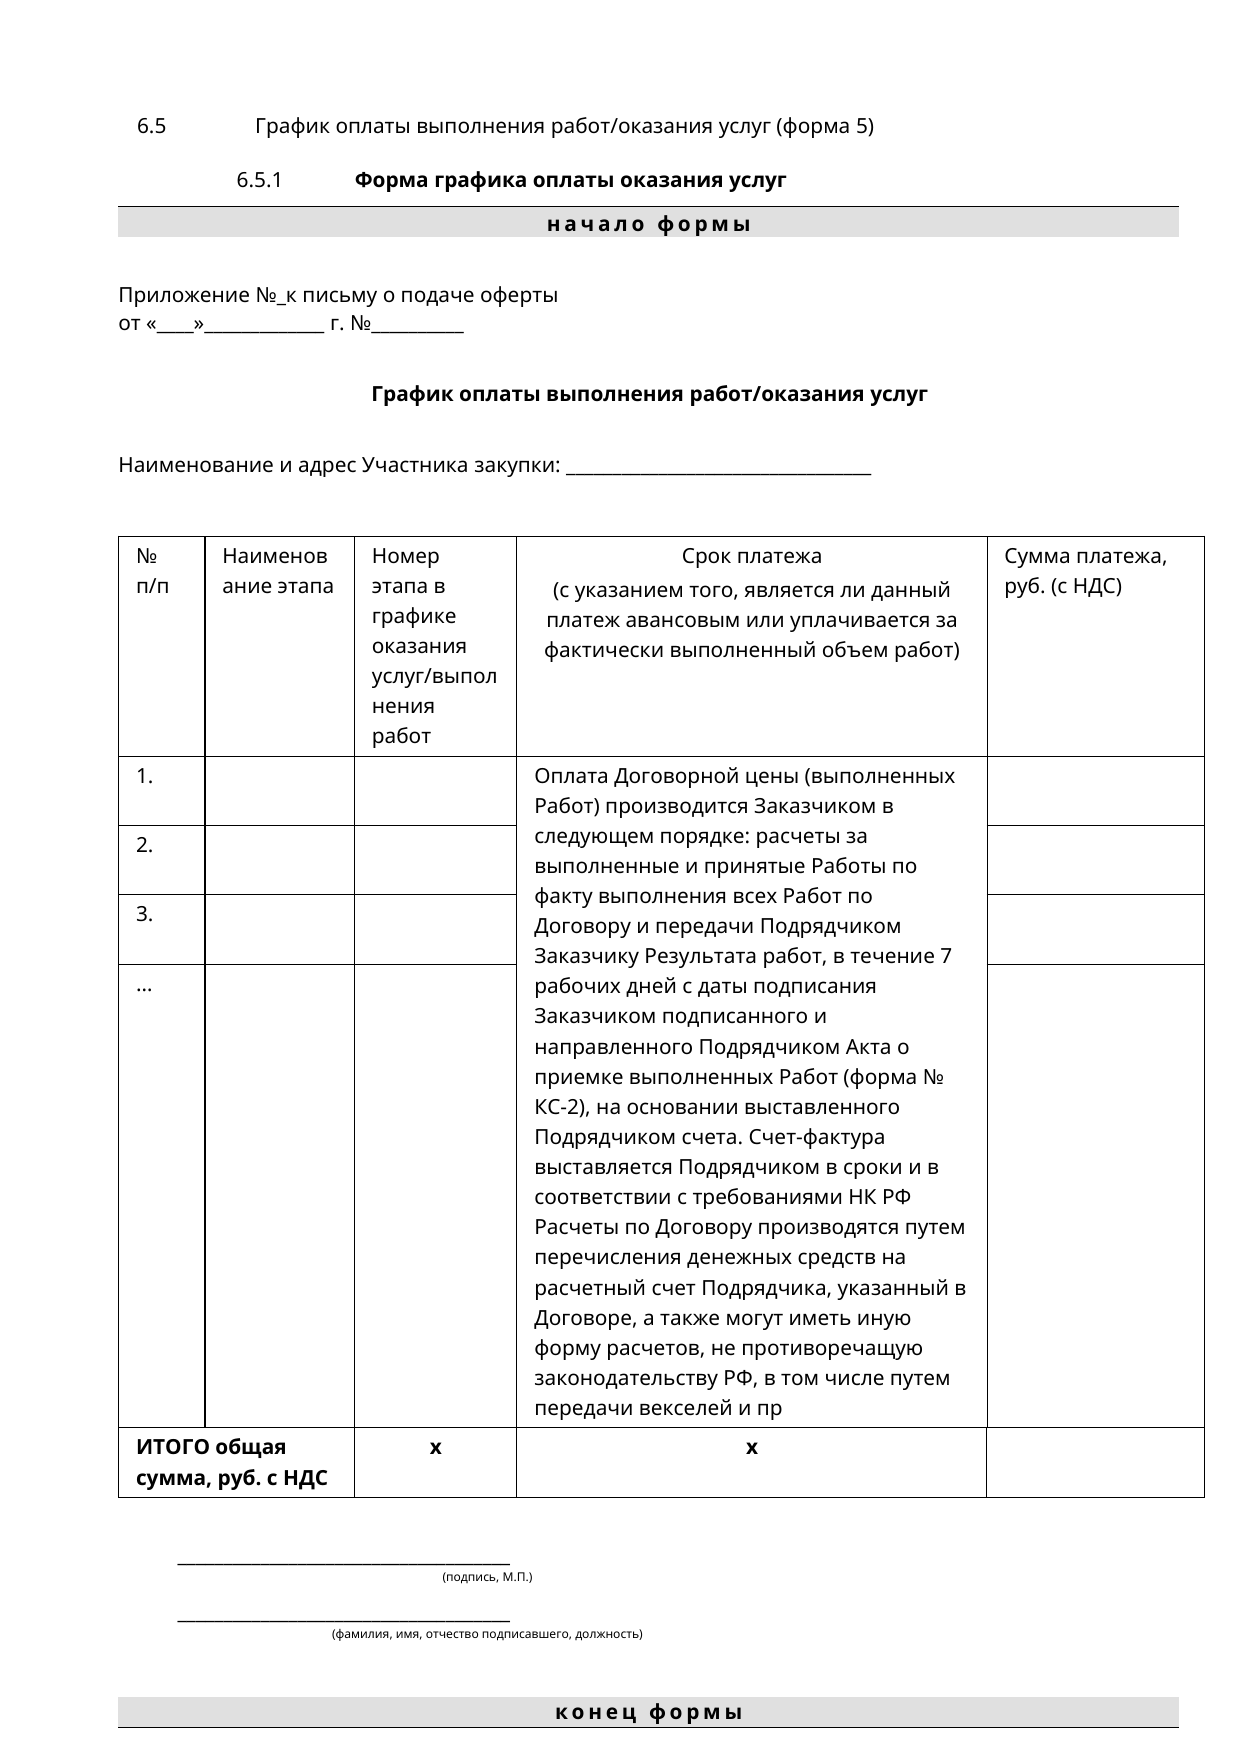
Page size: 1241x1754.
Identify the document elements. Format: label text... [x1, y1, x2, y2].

table_cell [355, 757, 516, 825]
table_cell [119, 757, 204, 825]
table_header Срок платежа (с указанием того, является ли данный платеж авансовым или уплачивается за фактически выполненный объем работ) [517, 537, 987, 756]
table_cell [988, 826, 1204, 894]
table_header № п/п [119, 537, 204, 756]
table_cell Оплата Договорной цены (выполненных Работ) производится Заказчиком в следующем порядке: расчеты за выполненные и принятые Работы по факту выполнения всех Работ по Договору и передачи Подрядчиком Заказчику Результата работ, в течение 7 рабочих дней с даты подписания Заказчиком подписанного и направленного Подрядчиком Акта о приемке выполненных Работ (форма № КС-2), на основании выставленного Подрядчиком счета. Счет-фактура выставляется Подрядчиком в сроки и в соответствии с требованиями НК РФ Расчеты по Договору производятся путем перечисления денежных средств на расчетный счет Подрядчика, указанный в Договоре, а также могут иметь иную форму расчетов, не противоречащую законодательству РФ, в том числе путем передачи векселей и пр [517, 757, 987, 1427]
table_header Наименование этапа [206, 537, 354, 756]
table_cell … [119, 965, 204, 1427]
text начало формы [118, 207, 1179, 237]
subtitle График оплаты выполнения работ/оказания услуг (форма 5) [137, 111, 1181, 140]
text Наименование и адрес Участника закупки: _________________________________ [118, 450, 1181, 479]
table_cell [206, 757, 354, 825]
text ____________________________________ [118, 1597, 1181, 1626]
text ____________________________________ [118, 1541, 1181, 1569]
table_cell [355, 895, 516, 963]
table_cell [206, 826, 354, 894]
table_cell [988, 965, 1204, 1427]
text (подпись, М.П.) [118, 1569, 797, 1597]
table_cell х [517, 1428, 986, 1497]
table_cell [355, 826, 516, 894]
table_cell [206, 895, 354, 963]
table_cell [119, 826, 204, 894]
table_cell [119, 895, 204, 963]
table_cell [988, 895, 1204, 963]
table_cell [355, 965, 516, 1427]
table_cell ИТОГО общая сумма, руб. с НДС [119, 1428, 354, 1497]
text конец формы [118, 1697, 1179, 1727]
text График оплаты выполнения работ/оказания услуг [118, 379, 1181, 408]
table_cell [987, 1428, 1204, 1497]
table_cell х [355, 1428, 516, 1497]
table_header Номер этапа в графике оказания услуг/выполнения работ [355, 537, 516, 756]
text Приложение №_к письму о подаче оферты от «____»_____________ г. №__________ [118, 280, 1181, 337]
text (фамилия, имя, отчество подписавшего, должность) [118, 1626, 797, 1654]
table_cell [206, 965, 354, 1427]
list Форма графика оплаты оказания услуг [236, 165, 1181, 193]
table_cell [988, 757, 1204, 825]
table_header Сумма платежа, руб. (с НДС) [988, 537, 1204, 756]
